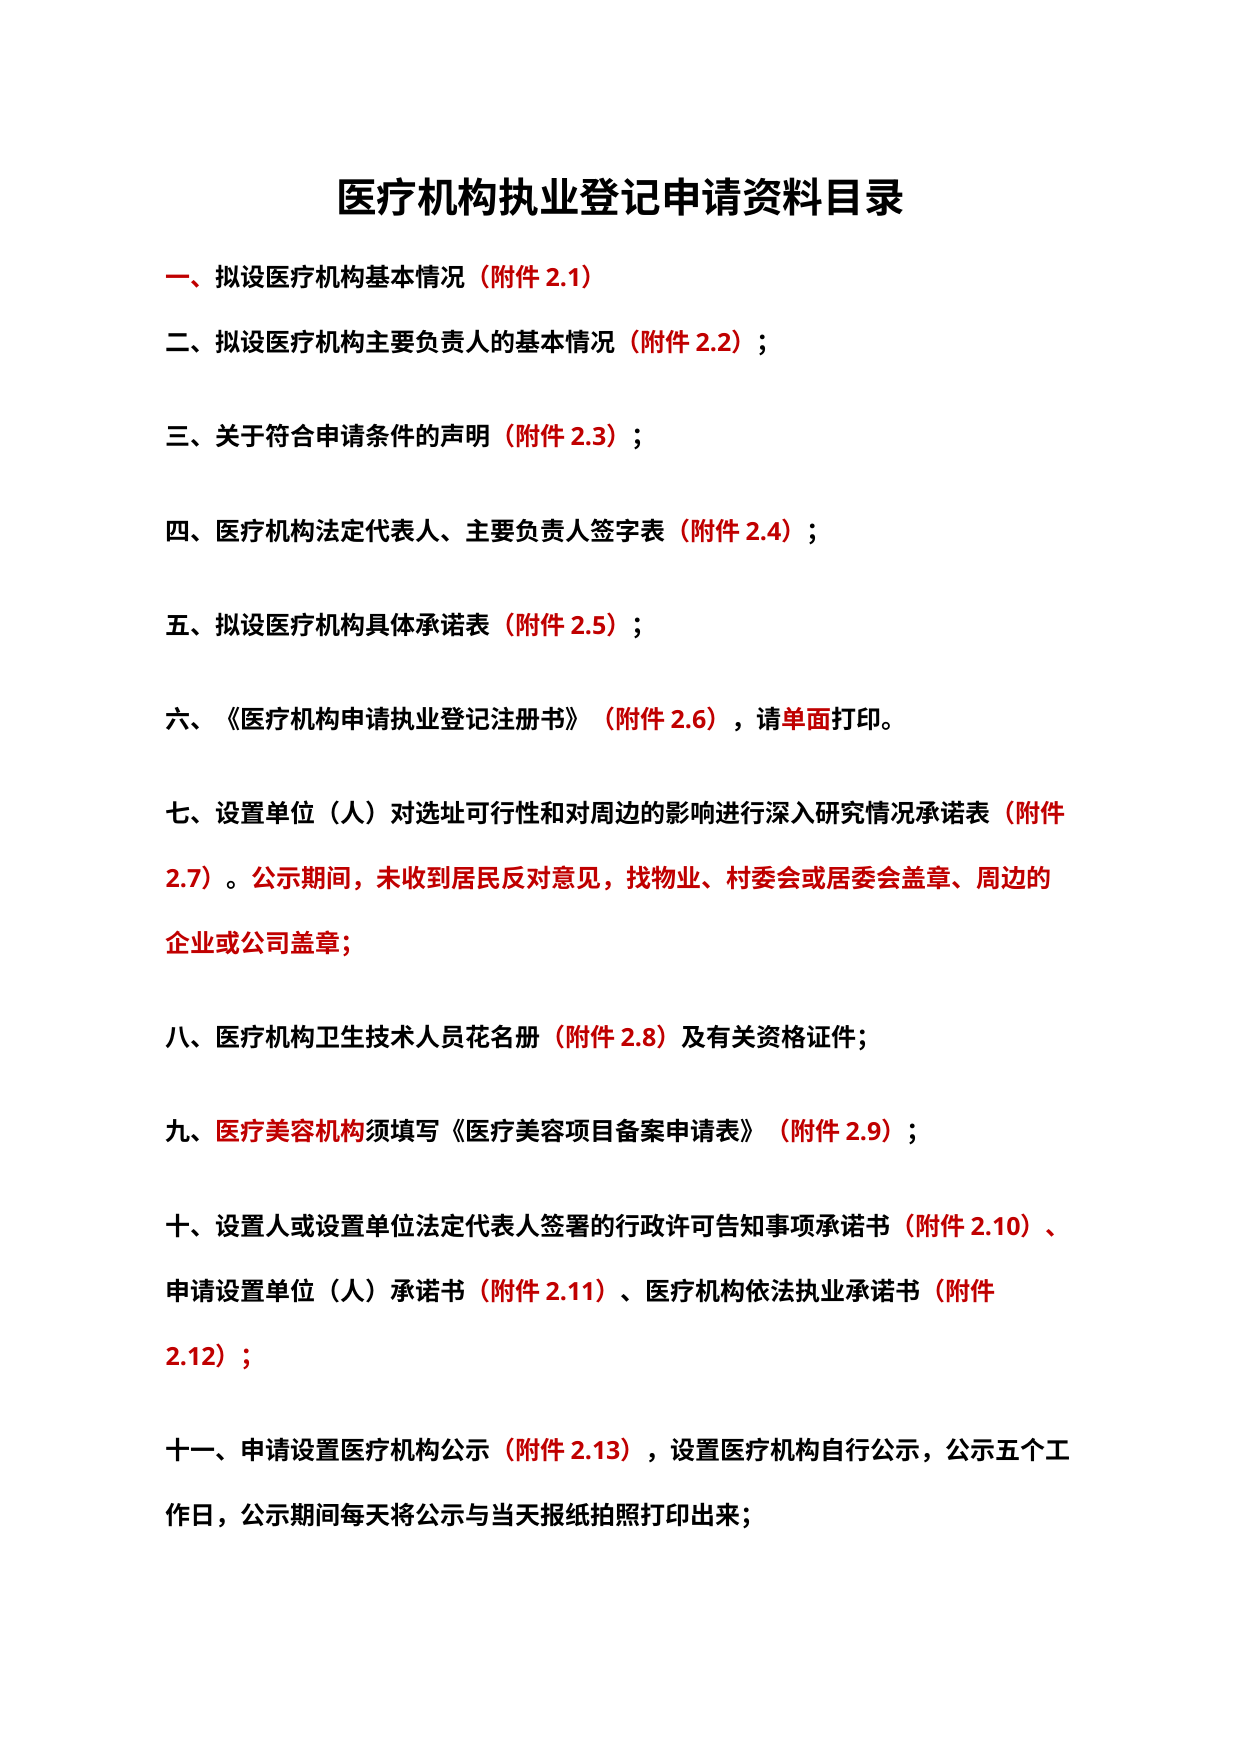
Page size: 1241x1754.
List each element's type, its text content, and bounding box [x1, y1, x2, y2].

text 六、《医疗机构申请执业登记注册书》（附件2.6），请单面打印。 [165, 685, 1075, 750]
list 拟设医疗机构基本情况（附件2.1） [165, 243, 1075, 308]
text 七、设置单位（人）对选址可行性和对周边的影响进行深入研究情况承诺表（附件2.7）。公示期间，未收到居民反对意见，找物业、村委会或居委会盖章、周边的企业或公司盖章； [165, 779, 1075, 974]
list 拟设医疗机构主要负责人的基本情况（附件2.2）； [165, 308, 1075, 373]
text 四、医疗机构法定代表人、主要负责人签字表（附件2.4）； [165, 497, 1075, 562]
text 三、关于符合申请条件的声明（附件2.3）； [165, 402, 1075, 467]
text 医疗机构执业登记申请资料目录 [165, 162, 1075, 227]
text 八、医疗机构卫生技术人员花名册（附件2.8）及有关资格证件； [165, 1003, 1075, 1068]
text 五、拟设医疗机构具体承诺表（附件2.5）； [165, 591, 1075, 656]
text 十、设置人或设置单位法定代表人签署的行政许可告知事项承诺书（附件2.10）、申请设置单位（人）承诺书（附件2.11）、医疗机构依法执业承诺书（附件2.12）； [165, 1192, 1075, 1387]
text 九、医疗美容机构须填写《医疗美容项目备案申请表》（附件2.9）； [165, 1097, 1075, 1162]
text 十一、申请设置医疗机构公示（附件2.13），设置医疗机构自行公示，公示五个工作日，公示期间每天将公示与当天报纸拍照打印出来； [165, 1416, 1075, 1546]
